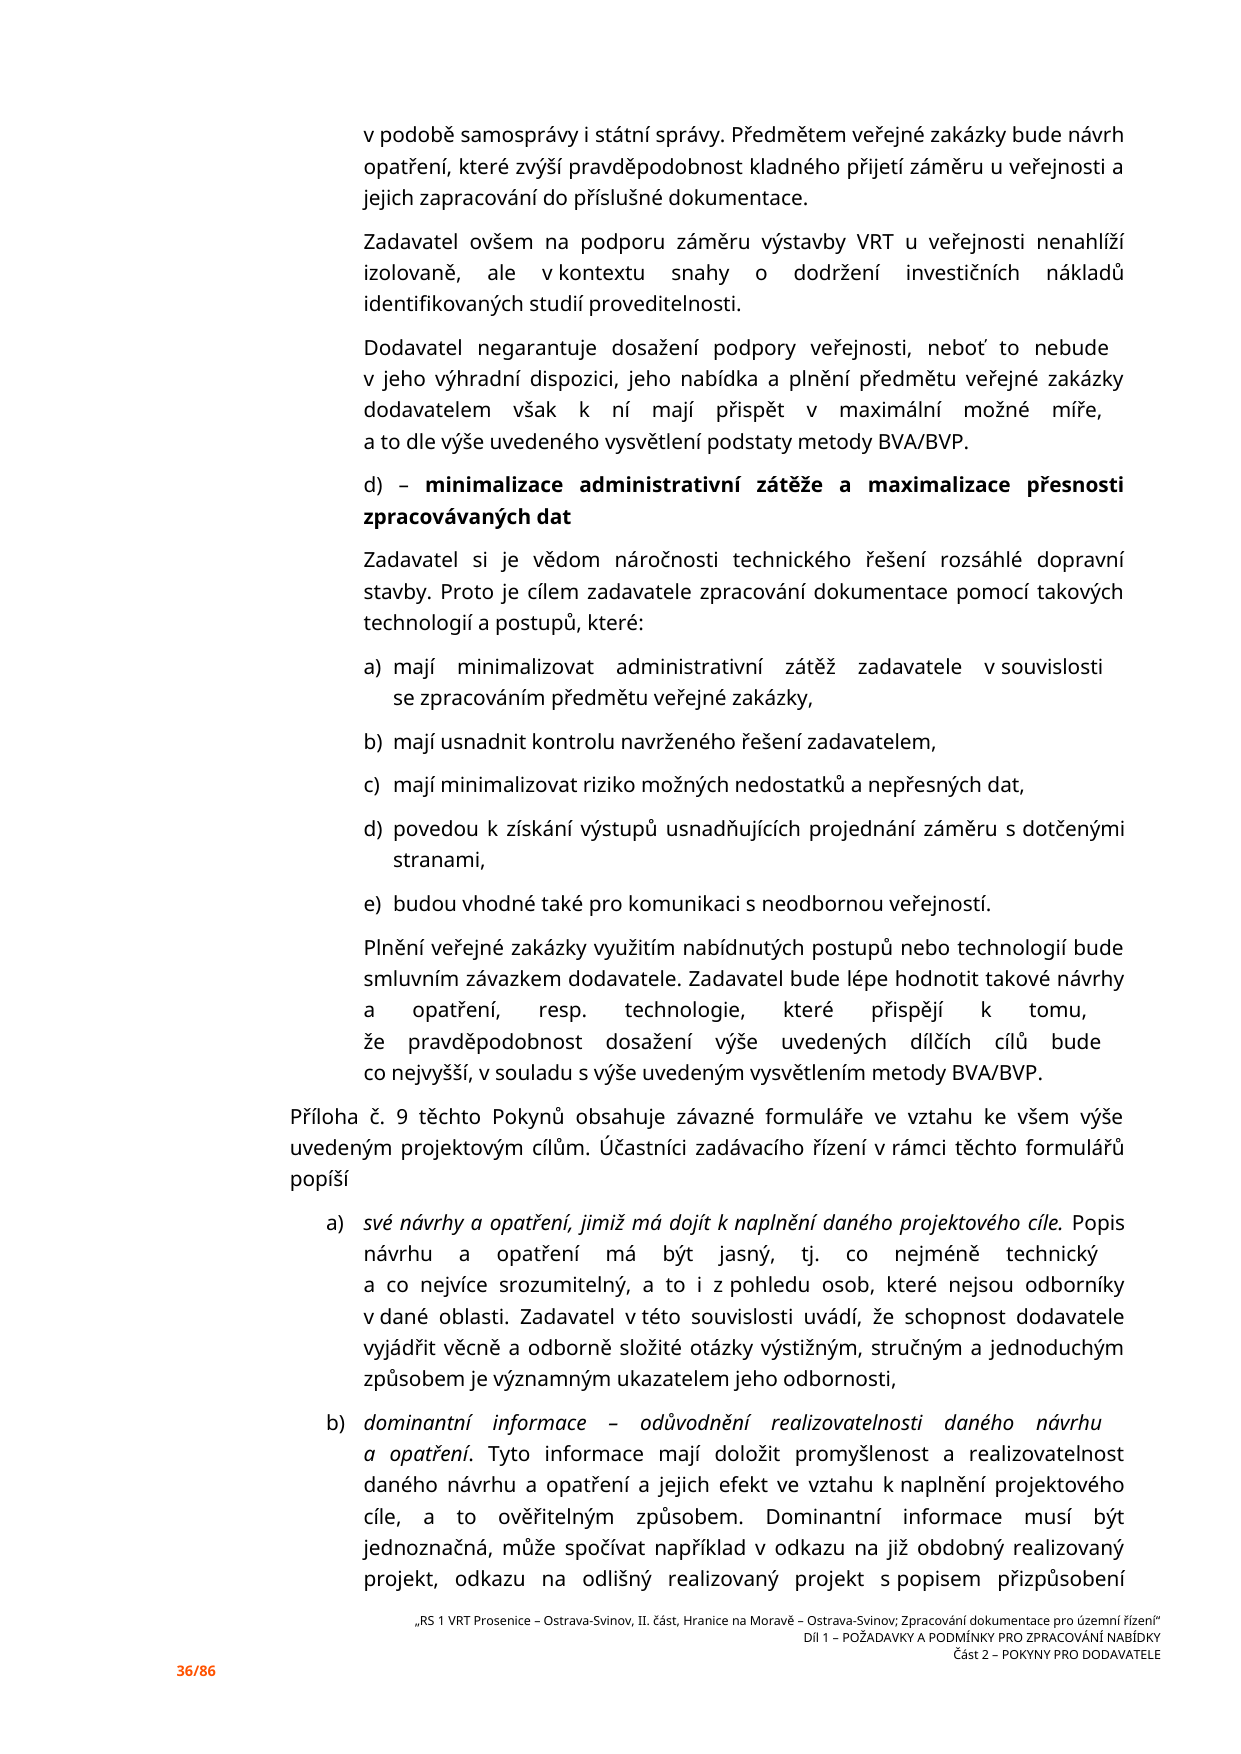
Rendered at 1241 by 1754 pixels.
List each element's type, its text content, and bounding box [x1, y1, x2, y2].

text Plnění veřejné zakázky využitím nabídnutých postupů nebo technologií bude smluvním závazkem dodavatele. Zadavatel bude lépe hodnotit takové návrhy a opatření, resp. technologie, které přispějí k tomu, že pravděpodobnost dosažení výše uvedených dílčích cílů bude co nejvyšší, v souladu s výše uvedeným vysvětlením metody BVA/BVP. [363, 933, 1125, 1087]
list budou vhodné také pro komunikaci s neodbornou veřejností. [363, 889, 1125, 918]
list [326, 1408, 1125, 1593]
list své návrhy a opatření, jimiž má dojít k naplnění daného projektového cíle. Popis návrhu a opatření má být jasný, tj. co nejméně technický a co nejvíce srozumitelný, a to i z pohledu osob, které nejsou odborníky v dané oblasti. Zadavatel v této souvislosti uvádí, že schopnost dodavatele vyjádřit věcně a odborně složité otázky výstižným, stručným a jednoduchým způsobem je významným ukazatelem jeho odbornosti, [326, 1208, 1125, 1393]
list mají minimalizovat riziko možných nedostatků a nepřesných dat, [363, 771, 1125, 799]
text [363, 121, 1125, 212]
text Zadavatel si je vědom náročnosti technického řešení rozsáhlé dopravní stavby. Proto je cílem zadavatele zpracování dokumentace pomocí takových technologií a postupů, které: [363, 546, 1125, 637]
text Dodavatel negarantuje dosažení podpory veřejnosti, neboť to nebude v jeho výhradní dispozici, jeho nabídka a plnění předmětu veřejné zakázky dodavatelem však k ní mají přispět v maximální možné míře, a to dle výše uvedeného vysvětlení podstaty metody BVA/BVP. [363, 333, 1125, 455]
text Zadavatel ovšem na podporu záměru výstavby VRT u veřejnosti nenahlíží izolovaně, ale v kontextu snahy o dodržení investičních nákladů identifikovaných studií proveditelnosti. [363, 227, 1125, 318]
text Příloha č. 9 těchto Pokynů obsahuje závazné formuláře ve vztahu ke všem výše uvedeným projektovým cílům. Účastníci zadávacího řízení v rámci těchto formulářů popíší [289, 1102, 1125, 1193]
list povedou k získání výstupů usnadňujících projednání záměru s dotčenými stranami, [363, 814, 1125, 874]
list d) – minimalizace administrativní zátěže a maximalizace přesnosti zpracovávaných dat [363, 471, 1125, 530]
list mají minimalizovat administrativní zátěž zadavatele v souvislosti se zpracováním předmětu veřejné zakázky, [363, 652, 1125, 712]
list mají usnadnit kontrolu navrženého řešení zadavatelem, [363, 727, 1125, 755]
